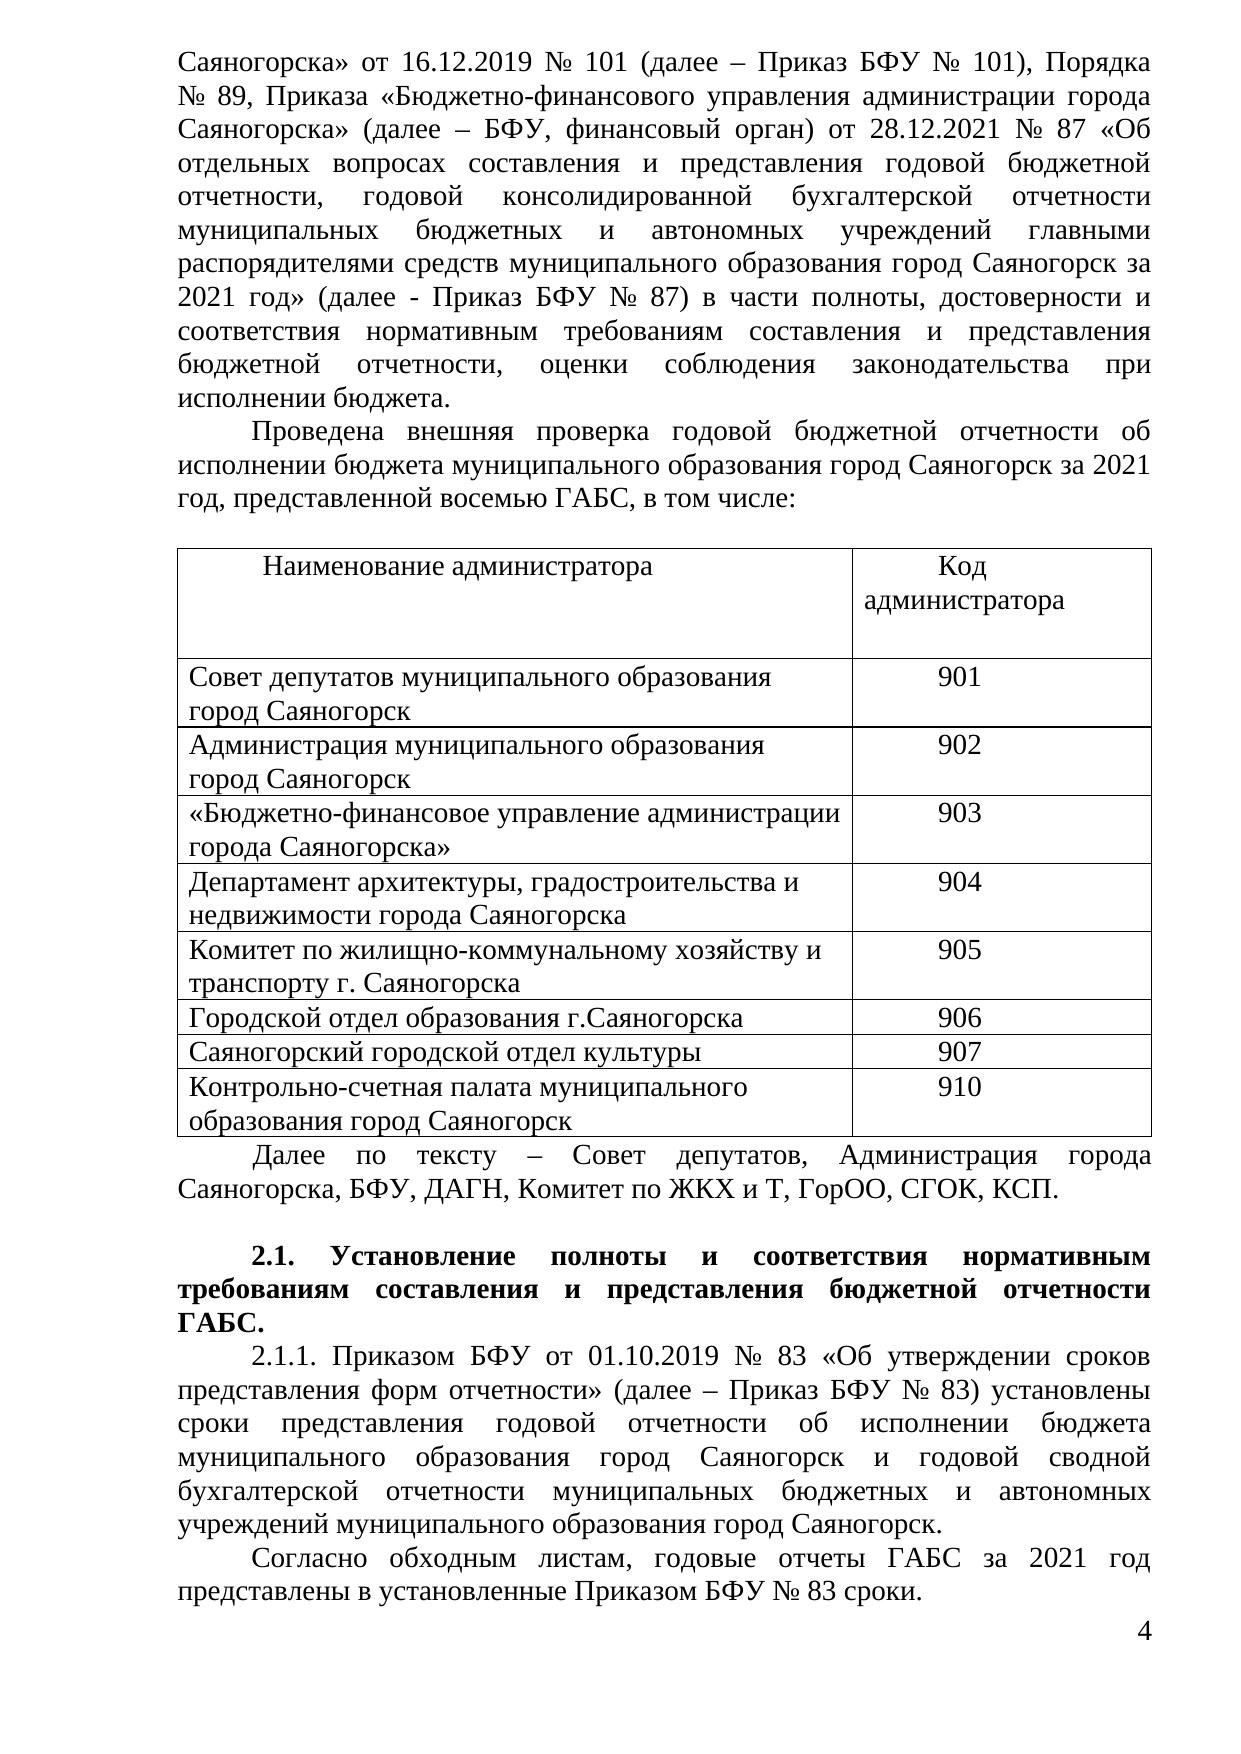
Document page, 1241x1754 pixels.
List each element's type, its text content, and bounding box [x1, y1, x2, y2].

text 2.1. Установление полноты и соответствия нормативным требованиям составления и представления бюджетной отчетности ГАБС. [177, 1238, 1152, 1338]
table_header Наименование администратора [178, 549, 852, 658]
table_cell Департамент архитектуры, градостроительства и недвижимости города Саяногорска [178, 864, 852, 931]
table_cell 910 [853, 1069, 1151, 1136]
table_cell 907 [853, 1035, 1151, 1068]
table_cell Контрольно-счетная палата муниципального образования город Саяногорск [178, 1069, 852, 1136]
table_cell Городской отдел образования г.Саяногорска [178, 1000, 852, 1033]
table_cell 902 [853, 728, 1151, 794]
table_cell 905 [853, 932, 1151, 999]
table_cell Совет депутатов муниципального образования город Саяногорск [178, 659, 852, 726]
table_header Код администратора [853, 549, 1151, 658]
table_cell 901 [853, 659, 1151, 726]
table_cell Администрация муниципального образования город Саяногорск [178, 728, 852, 794]
table_cell 904 [853, 864, 1151, 931]
text Проведена внешняя проверка годовой бюджетной отчетности об исполнении бюджета муниципального образования город Саяногорск за 2021 год, представленной восемью ГАБС, в том числе: [177, 413, 1152, 514]
table_cell 903 [853, 796, 1151, 863]
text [177, 44, 1152, 413]
text 2.1.1. Приказом БФУ от 01.10.2019 № 83 «Об утверждении сроков представления форм отчетности» (далее – Приказ БФУ № 83) установлены сроки представления годовой отчетности об исполнении бюджета муниципального образования город Саяногорск и годовой сводной бухгалтерской отчетности муниципальных бюджетных и автономных учреждений муниципального образования город Саяногорск. [177, 1338, 1152, 1540]
table_cell «Бюджетно-финансовое управление администрации города Саяногорска» [178, 796, 852, 863]
text Далее по тексту – Совет депутатов, Администрация города Саяногорска, БФУ, ДАГН, Комитет по ЖКХ и Т, ГорОО, СГОК, КСП. [177, 1137, 1152, 1204]
table_cell 906 [853, 1000, 1151, 1033]
table_cell Комитет по жилищно-коммунальному хозяйству и транспорту г. Саяногорска [178, 932, 852, 999]
table_cell Саяногорский городской отдел культуры [178, 1035, 852, 1068]
text Согласно обходным листам, годовые отчеты ГАБС за 2021 год представлены в установленные Приказом БФУ № 83 сроки. [177, 1540, 1152, 1607]
